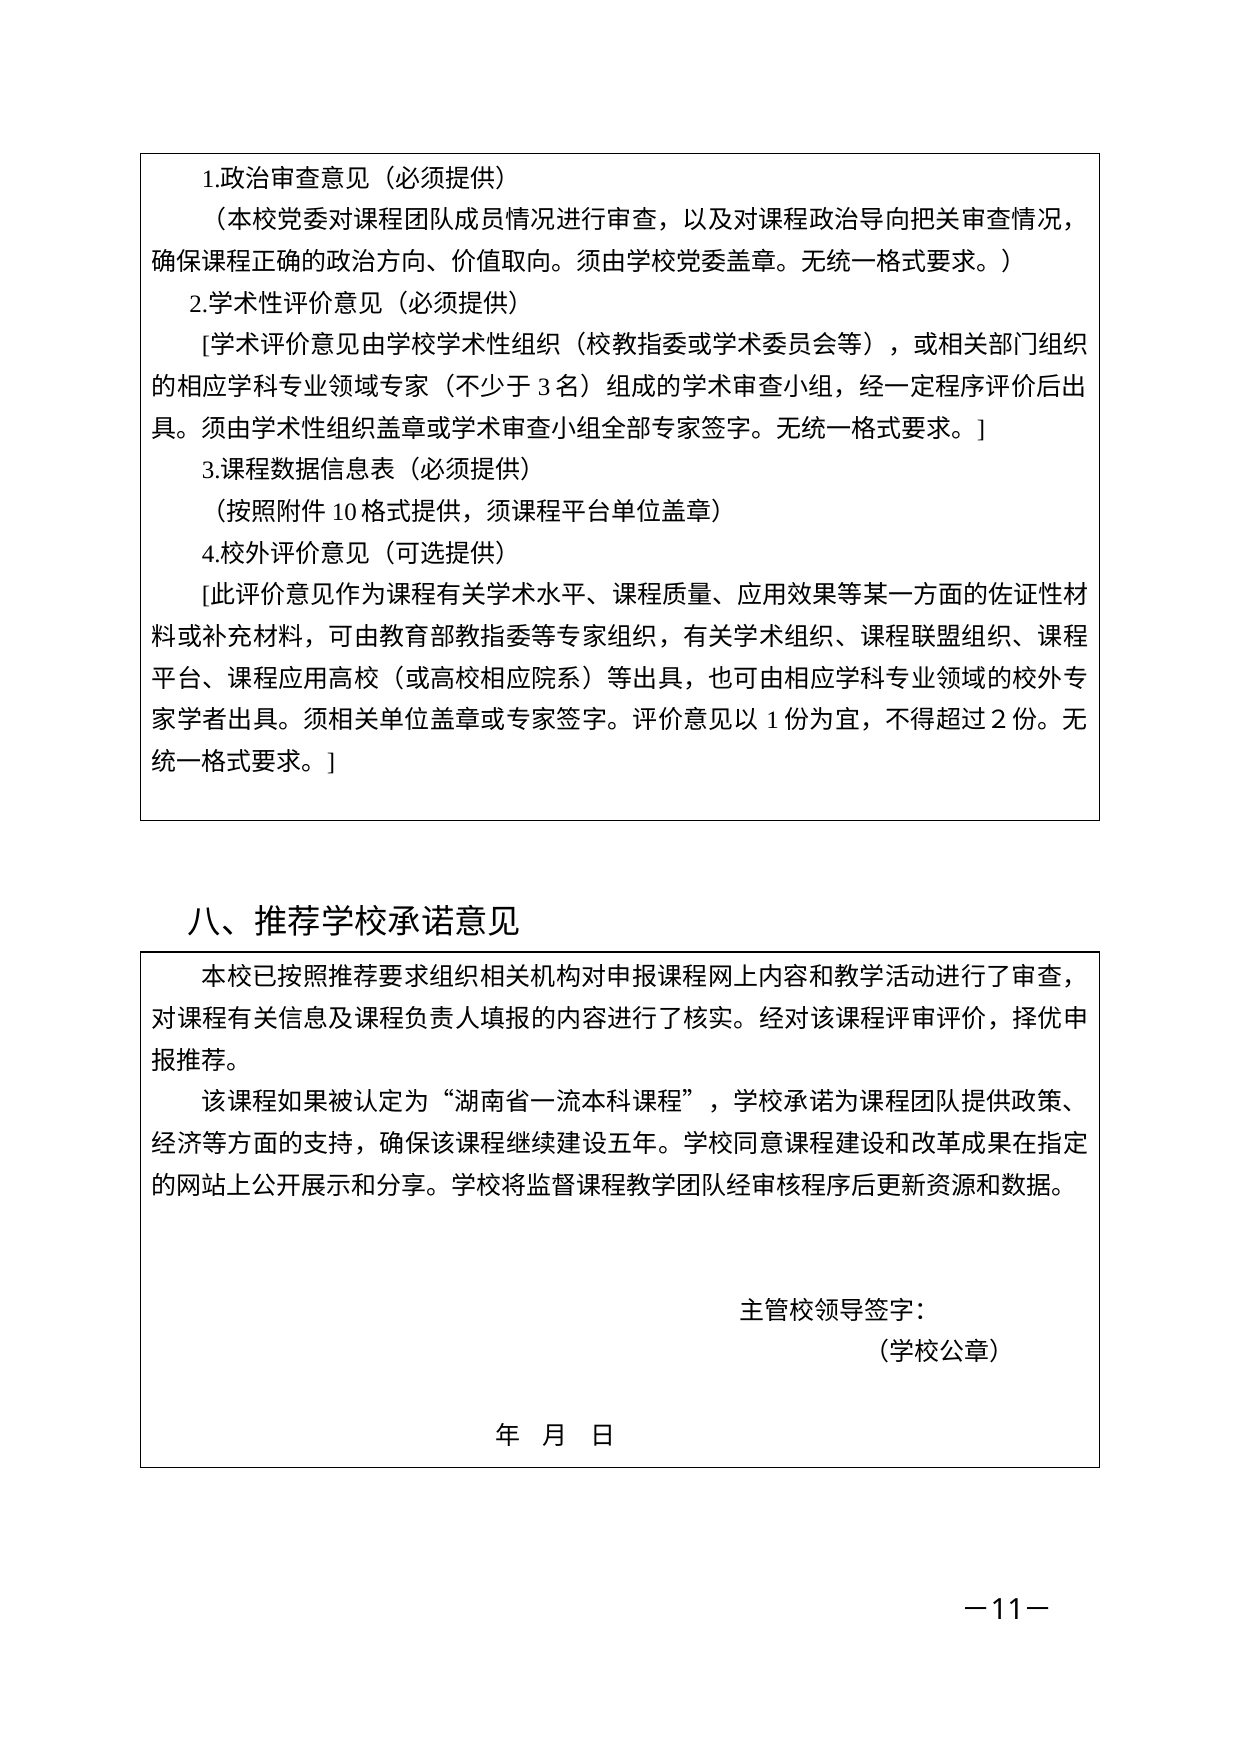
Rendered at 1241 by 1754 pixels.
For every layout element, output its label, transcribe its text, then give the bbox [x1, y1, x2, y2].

table_header 1.政治审查意见（必须提供） （本校党委对课程团队成员情况进行审查，以及对课程政治导向把关审查情况，确保课程正确的政治方向、价值取向。须由学校党委盖章。无统一格式要求。） 2.学术性评价意见（必须提供） [学术评价意见由学校学术性组织（校教指委或学术委员会等），或相关部门组织的相应学科专业领域专家（不少于3名）组成的学术审查小组，经一定程序评价后出具。须由学术性组织盖章或学术审查小组全部专家签字。无统一格式要求。] 3.课程数据信息表（必须提供） （按照附件10格式提供，须课程平台单位盖章） 4.校外评价意见（可选提供） [此评价意见作为课程有关学术水平、课程质量、应用效果等某一方面的佐证性材料或补充材料，可由教育部教指委等专家组织，有关学术组织、课程联盟组织、课程平台、课程应用高校（或高校相应院系）等出具，也可由相应学科专业领域的校外专家学者出具。须相关单位盖章或专家签字。评价意见以1份为宜，不得超过２份。无统一格式要求。] [141, 154, 1099, 820]
text 八、推荐学校承诺意见 [187, 886, 1053, 951]
table_header 本校已按照推荐要求组织相关机构对申报课程网上内容和教学活动进行了审查，对课程有关信息及课程负责人填报的内容进行了核实。经对该课程评审评价，择优申报推荐。 该课程如果被认定为“湖南省一流本科课程”，学校承诺为课程团队提供政策、经济等方面的支持，确保该课程继续建设五年。学校同意课程建设和改革成果在指定的网站上公开展示和分享。学校将监督课程教学团队经审核程序后更新资源和数据。 主管校领导签字： （学校公章） 年 月 日 [141, 953, 1099, 1467]
